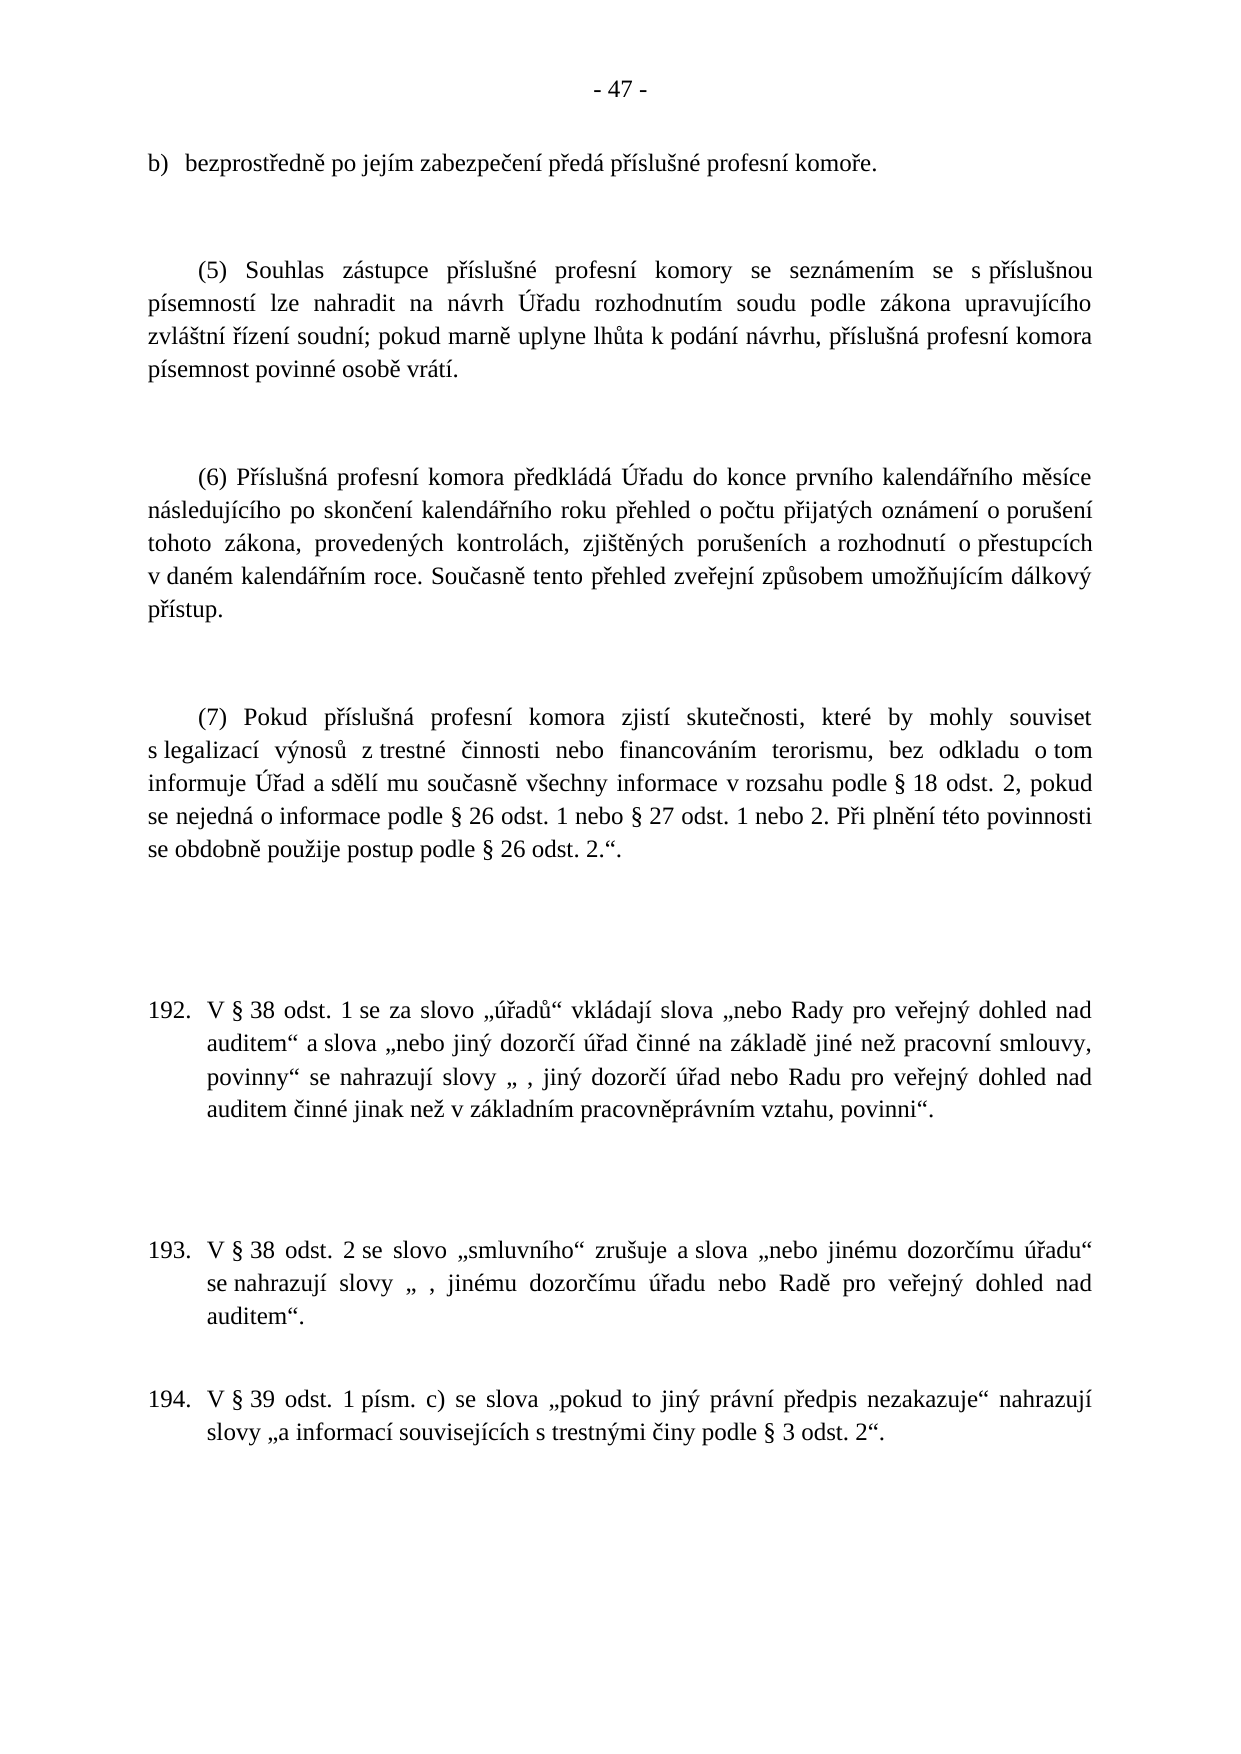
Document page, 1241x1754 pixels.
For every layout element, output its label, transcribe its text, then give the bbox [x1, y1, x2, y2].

text (5) Souhlas zástupce příslušné profesní komory se seznámením se s příslušnou písemností lze nahradit na návrh Úřadu rozhodnutím soudu podle zákona upravujícího zvláštní řízení soudní; pokud marně uplyne lhůta k podání návrhu, příslušná profesní komora písemnost povinné osobě vrátí. [148, 255, 1093, 383]
text b) bezprostředně po jejím zabezpečení předá příslušné profesní komoře. [148, 148, 1093, 176]
list V § 38 odst. 2 se slovo „smluvního“ zrušuje a slova „nebo jinému dozorčímu úřadu“ se nahrazují slovy „ , jinému dozorčímu úřadu nebo Radě pro veřejný dohled nad auditem“. [148, 1235, 1093, 1330]
text (6) Příslušná profesní komora předkládá Úřadu do konce prvního kalendářního měsíce následujícího po skončení kalendářního roku přehled o počtu přijatých oznámení o porušení tohoto zákona, provedených kontrolách, zjištěných porušeních a rozhodnutí o přestupcích v daném kalendářním roce. Současně tento přehled zveřejní způsobem umožňujícím dálkový přístup. [148, 462, 1093, 623]
list V § 39 odst. 1 písm. c) se slova „pokud to jiný právní předpis nezakazuje“ nahrazují slovy „a informací souvisejících s trestnými činy podle § 3 odst. 2“. [148, 1384, 1093, 1446]
list V § 38 odst. 1 se za slovo „úřadů“ vkládají slova „nebo Rady pro veřejný dohled nad auditem“ a slova „nebo jiný dozorčí úřad činné na základě jiné než pracovní smlouvy, povinny“ se nahrazují slovy „ , jiný dozorčí úřad nebo Radu pro veřejný dohled nad auditem činné jinak než v základním pracovněprávním vztahu, povinni“. [148, 996, 1093, 1123]
text (7) Pokud příslušná profesní komora zjistí skutečnosti, které by mohly souviset s legalizací výnosů z trestné činnosti nebo financováním terorismu, bez odkladu o tom informuje Úřad a sdělí mu současně všechny informace v rozsahu podle § 18 odst. 2, pokud se nejedná o informace podle § 26 odst. 1 nebo § 27 odst. 1 nebo 2. Při plnění této povinnosti se obdobně použije postup podle § 26 odst. 2.“. [148, 702, 1093, 863]
